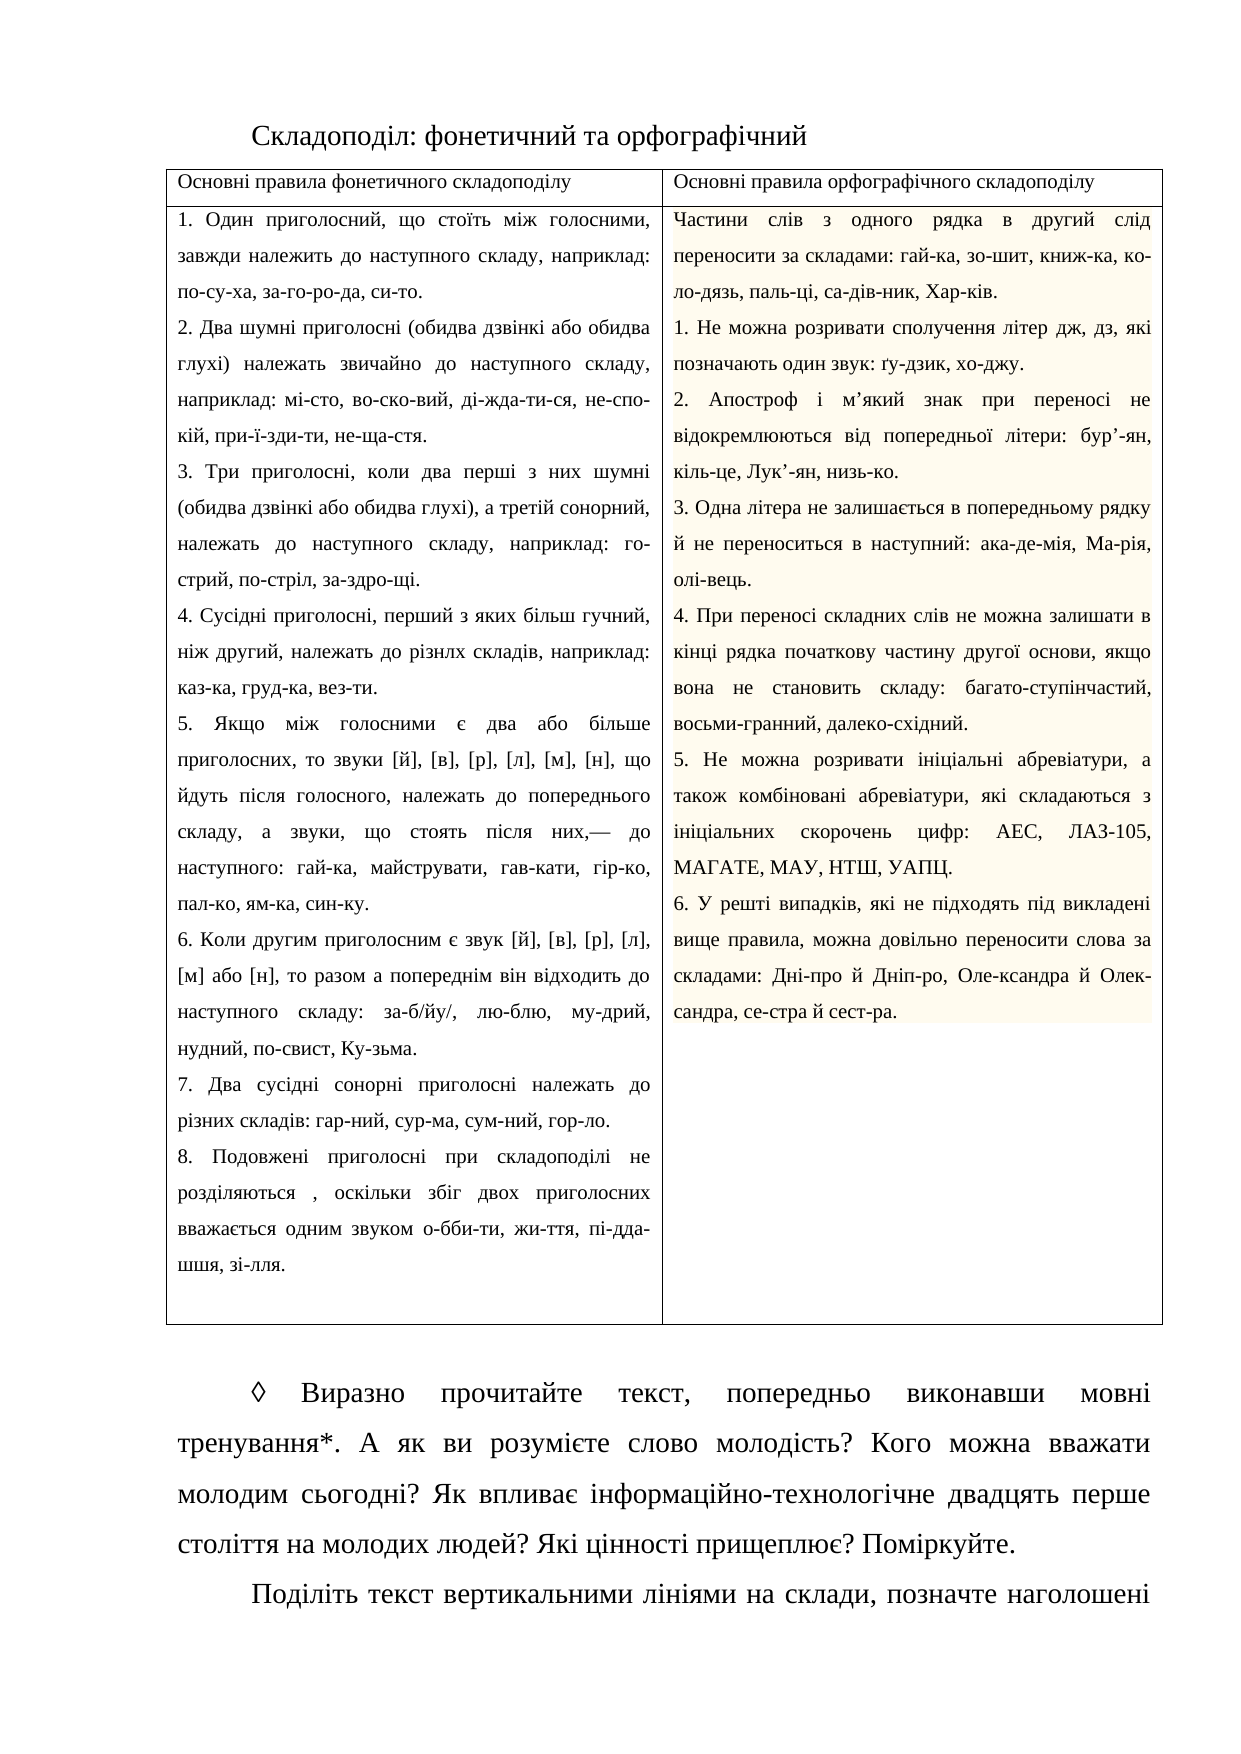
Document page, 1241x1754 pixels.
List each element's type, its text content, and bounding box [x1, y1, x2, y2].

table_header Основні правила орфографічного складоподілу [663, 170, 1162, 206]
table_cell 1. Один приголосний, що стоїть між голосними, завжди належить до наступного складу, наприклад: по-су-ха, за-го-ро-да, си-то. 2. Два шумні приголосні (обидва дзвінкі або обидва глухі) належать звичайно до наступного складу, наприклад: мі-сто, во-ско-вий, ді-жда-ти-ся, не-спо-кій, при-ї-зди-ти, не-ща-стя. 3. Три приголосні, коли два перші з них шумні (обидва дзвінкі або обидва глухі), а третій сонорний, належать до наступного складу, наприклад: го-стрий, по-стріл, за-здро-щі. 4. Сусідні приголосні, перший з яких більш гучний, ніж другий, належать до різнлх складів, наприклад: каз-ка, груд-ка, вез-ти. 5. Якщо між голосними є два або більше приголосних, то звуки [й], [в], [р], [л], [м], [н], що йдуть після голосного, належать до попереднього складу, а звуки, що стоять після них,— до наступного: гай-ка, майструвати, гав-кати, гір-ко, пал-ко, ям-ка, син-ку. 6. Коли другим приголосним є звук [й], [в], [р], [л], [м] або [н], то разом а попереднім він відходить до наступного складу: за-б/йу/, лю-блю, му-дрий, нудний, по-свист, Ку-зьма. 7. Два сусідні сонорні приголосні належать до різних складів: гар-ний, сур-ма, сум-ний, гор-ло. 8. Подовжені приголосні при складоподілі не розділяються , оскільки збіг двох приголосних вважається одним звуком о-бби-ти, жи-ття, пі-дда-шшя, зі-лля. [167, 207, 662, 1324]
text Складоподіл: фонетичний та орфографічний [177, 118, 1152, 152]
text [177, 1576, 1152, 1610]
text ◊ Виразно прочитайте текст, попередньо виконавши мовні тренування*. А як ви розумієте слово молодість? Кого можна вважати молодим сьогодні? Як впливає інформаційно-технологічне двадцять перше століття на молодих людей? Які цінності прищеплює? Поміркуйте. [177, 1375, 1152, 1560]
table_header Основні правила фонетичного складоподілу [167, 170, 662, 206]
table_cell Частини слів з одного рядка в другий слід переносити за складами: гай-ка, зо-шит, книж-ка, ко-ло-дязь, паль-ці, са-дів-ник, Хар-ків. 1. Не можна розривати сполучення літер дж, дз, які позначають один звук: ґу-дзик, хо-джу. 2. Апостроф і м’який знак при переносі не відокремлюються від попередньої літери: бур’-ян, кіль-це, Лук’-ян, низь-ко. 3. Одна літера не залишається в попередньому рядку й не переноситься в наступний: ака-де-мія, Ма-рія, олі-вець. 4. При переносі складних слів не можна залишати в кінці рядка початкову частину другої основи, якщо вона не становить складу: багато-ступінчастий, восьми-гранний, далеко-східний. 5. Не можна розривати ініціальні абревіатури, а також комбіновані абревіатури, які складаються з ініціальних скорочень цифр: АЕС, ЛАЗ-105, МАГАТЕ, МАУ, НТШ, УАПЦ. 6. У решті випадків, які не підходять під викладені вище правила, можна довільно переносити слова за складами: Дні-про й Дніп-ро, Оле-ксандра й Олек-сандра, се-стра й сест-ра. [663, 207, 1162, 1324]
